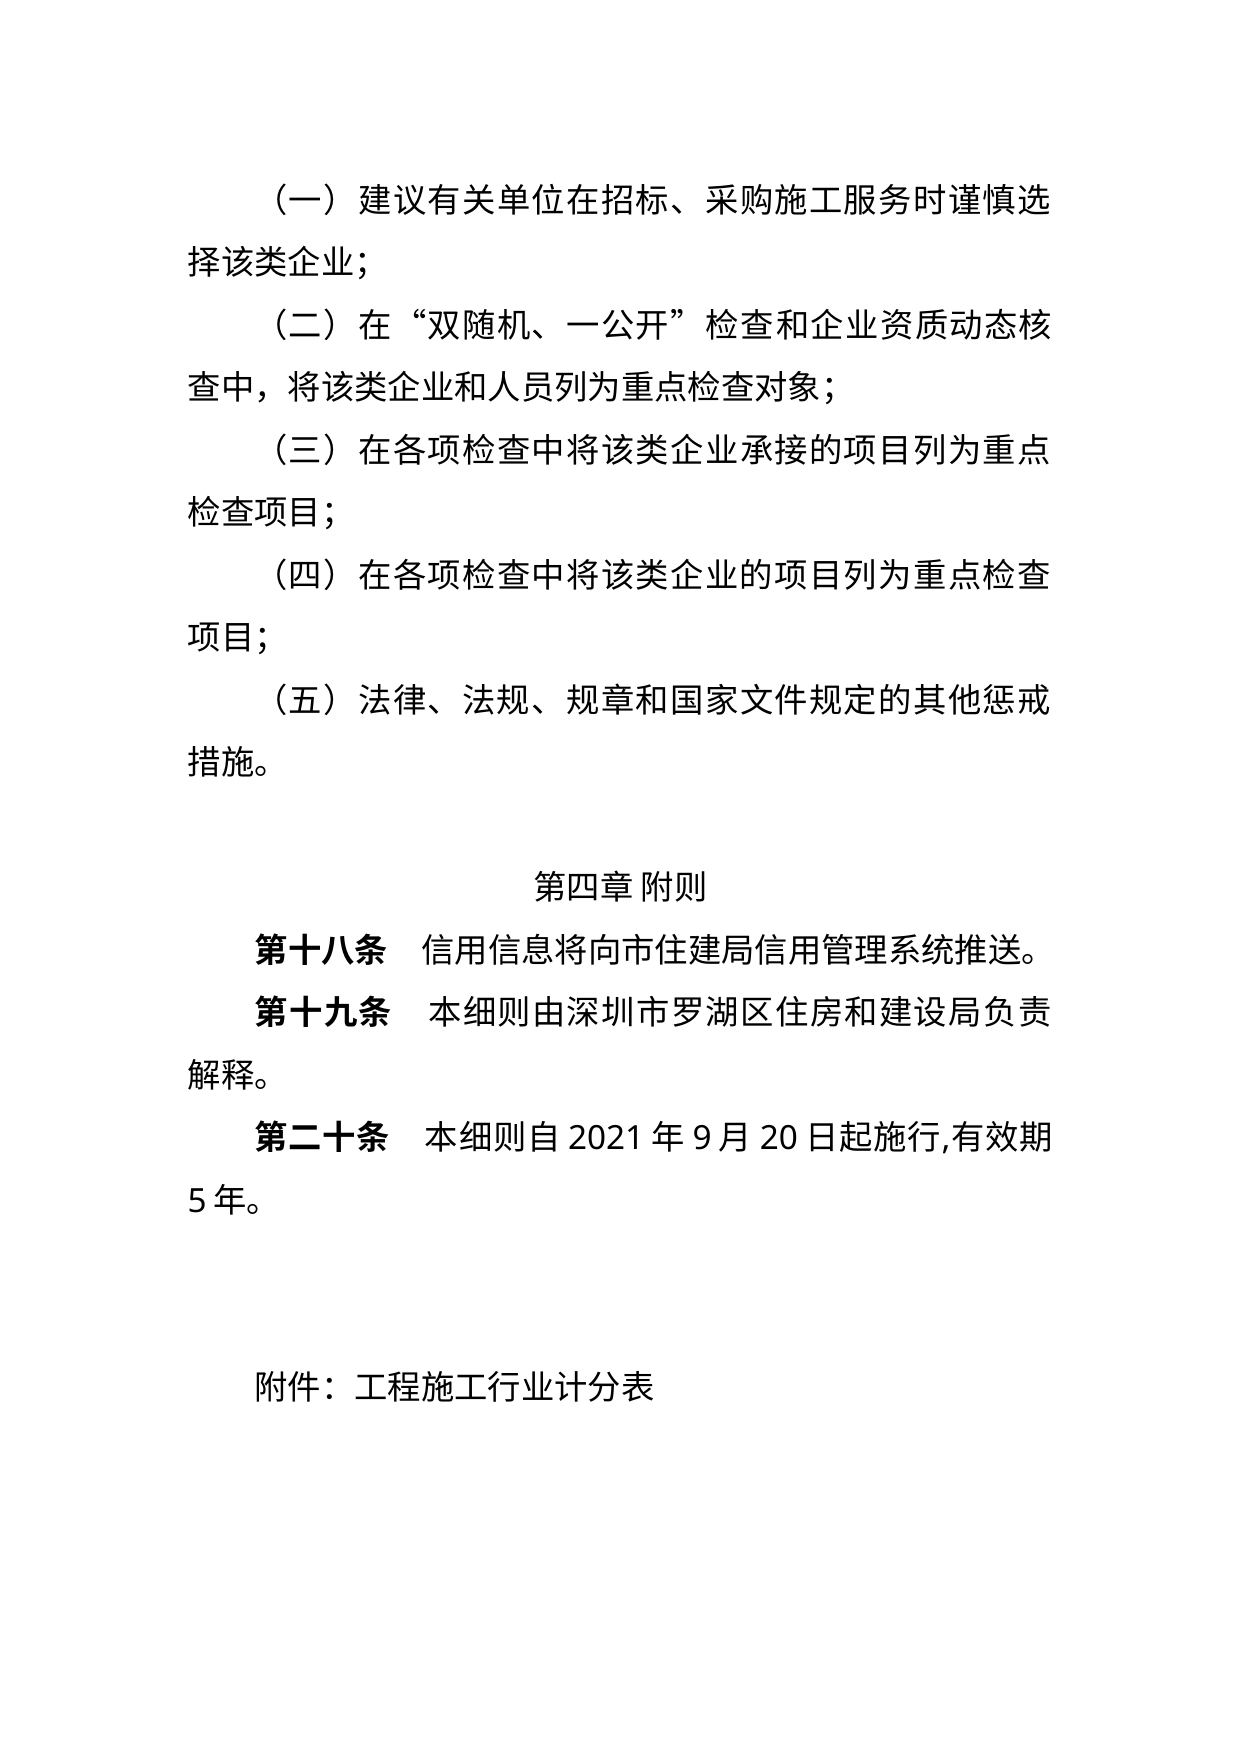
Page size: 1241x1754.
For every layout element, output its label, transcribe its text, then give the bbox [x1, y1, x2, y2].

text 第十八条 信用信息将向市住建局信用管理系统推送。 [187, 912, 1053, 974]
text 第四章 附则 [187, 849, 1053, 912]
text （五）法律、法规、规章和国家文件规定的其他惩戒措施。 [187, 662, 1053, 787]
text 第十九条 本细则由深圳市罗湖区住房和建设局负责解释。 [187, 974, 1053, 1099]
text （四）在各项检查中将该类企业的项目列为重点检查项目； [187, 537, 1053, 662]
text 附件：工程施工行业计分表 [187, 1349, 1053, 1412]
text 第二十条 本细则自2021年9月20日起施行,有效期5年。 [187, 1099, 1053, 1224]
text （一）建议有关单位在招标、采购施工服务时谨慎选择该类企业； [187, 162, 1053, 287]
text （三）在各项检查中将该类企业承接的项目列为重点检查项目； [187, 412, 1053, 537]
text （二）在“双随机、一公开”检查和企业资质动态核查中，将该类企业和人员列为重点检查对象； [187, 287, 1053, 412]
